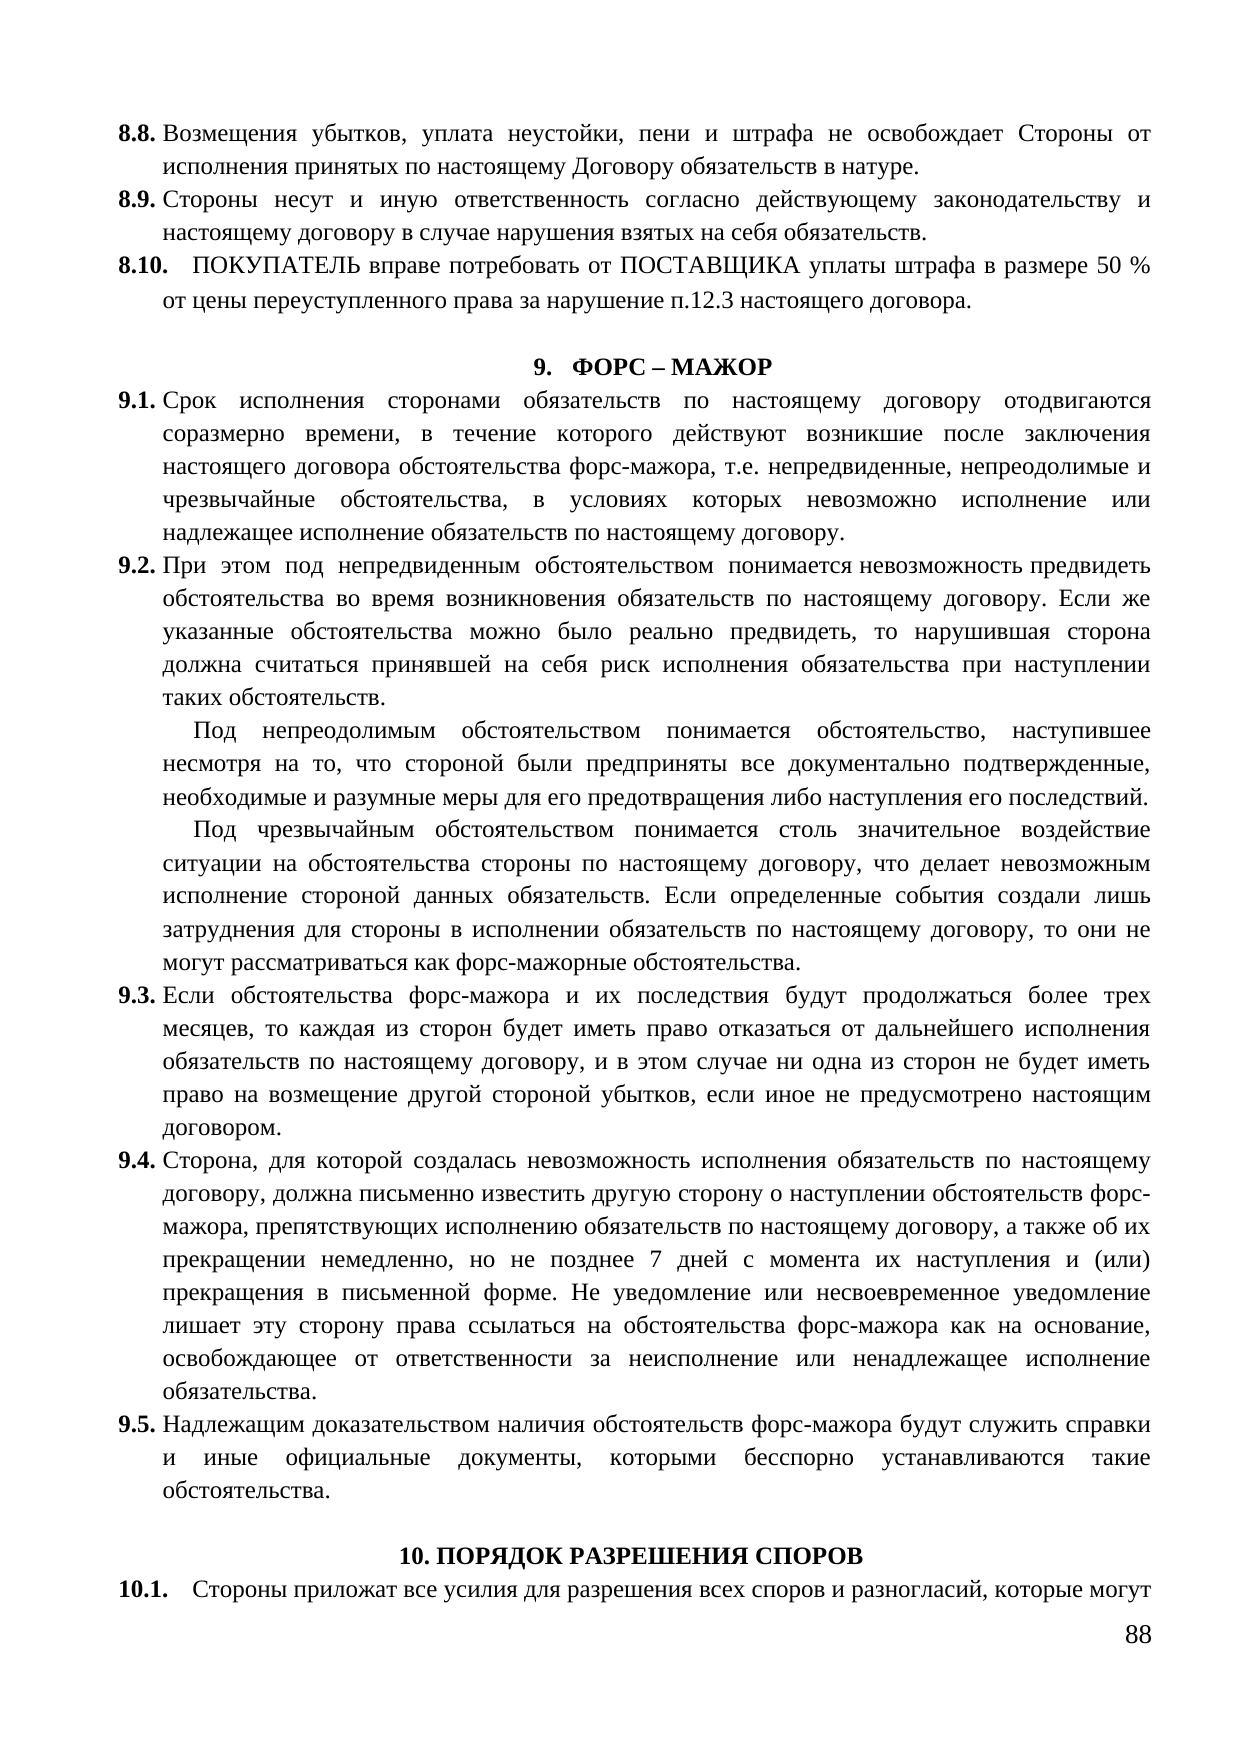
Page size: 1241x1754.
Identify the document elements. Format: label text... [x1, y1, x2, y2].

list При этом под непредвиденным обстоятельством понимается невозможность предвидеть обстоятельства во время возникновения обязательств по настоящему договору. Если же указанные обстоятельства можно было реально предвидеть, то нарушившая сторона должна считаться принявшей на себя риск исполнения обязательства при наступлении таких обстоятельств. [118, 550, 1152, 711]
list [118, 1574, 1152, 1603]
list Надлежащим доказательством наличия обстоятельств форс-мажора будут служить справки и иные официальные документы, которыми бесспорно устанавливаются такие обстоятельства. [118, 1409, 1152, 1504]
list Стороны несут и иную ответственность согласно действующему законодательству и настоящему договору в случае нарушения взятых на себя обязательств. [118, 184, 1152, 246]
list Срок исполнения сторонами обязательств по настоящему договору отодвигаются соразмерно времени, в течение которого действуют возникшие после заключения настоящего договора обстоятельства форс-мажора, т.е. непредвиденные, непреодолимые и чрезвычайные обстоятельства, в условиях которых невозможно исполнение или надлежащее исполнение обязательств по настоящему договору. [118, 385, 1152, 546]
list Сторона, для которой создалась невозможность исполнения обязательств по настоящему договору, должна письменно известить другую сторону о наступлении обстоятельств форс-мажора, препятствующих исполнению обязательств по настоящему договору, а также об их прекращении немедленно, но не позднее 7 дней с момента их наступления и (или) прекращения в письменной форме. Не уведомление или несвоевременное уведомление лишает эту сторону права ссылаться на обстоятельства форс-мажора как на основание, освобождающее от ответственности за неисполнение или ненадлежащее исполнение обязательства. [118, 1145, 1152, 1405]
list ПОКУПАТЕЛЬ вправе потребовать от ПОСТАВЩИКА уплаты штрафа в размере 50 % от цены переуступленного права за нарушение п.12.3 настоящего договора. [118, 250, 1152, 315]
text Под чрезвычайным обстоятельством понимается столь значительное воздействие ситуации на обстоятельства стороны по настоящему договору, что делает невозможным исполнение стороной данных обязательств. Если определенные события создали лишь затруднения для стороны в исполнении обязательств по настоящему договору, то они не могут рассматриваться как форс-мажорные обстоятельства. [162, 814, 1152, 975]
list Если обстоятельства форс-мажора и их последствия будут продолжаться более трех месяцев, то каждая из сторон будет иметь право отказаться от дальнейшего исполнения обязательств по настоящему договору, и в этом случае ни одна из сторон не будет иметь право на возмещение другой стороной убытков, если иное не предусмотрено настоящим договором. [118, 980, 1152, 1141]
list ФОРС – МАЖОР [153, 352, 1152, 381]
text Под непреодолимым обстоятельством понимается обстоятельство, наступившее несмотря на то, что стороной были предприняты все документально подтвержденные, необходимые и разумные меры для его предотвращения либо наступления его последствий. [162, 716, 1152, 810]
list Возмещения убытков, уплата неустойки, пени и штрафа не освобождает Стороны от исполнения принятых по настоящему Договору обязательств в натуре. [118, 118, 1152, 180]
list ПОРЯДОК РАЗРЕШЕНИЯ СПОРОВ [110, 1541, 1152, 1570]
